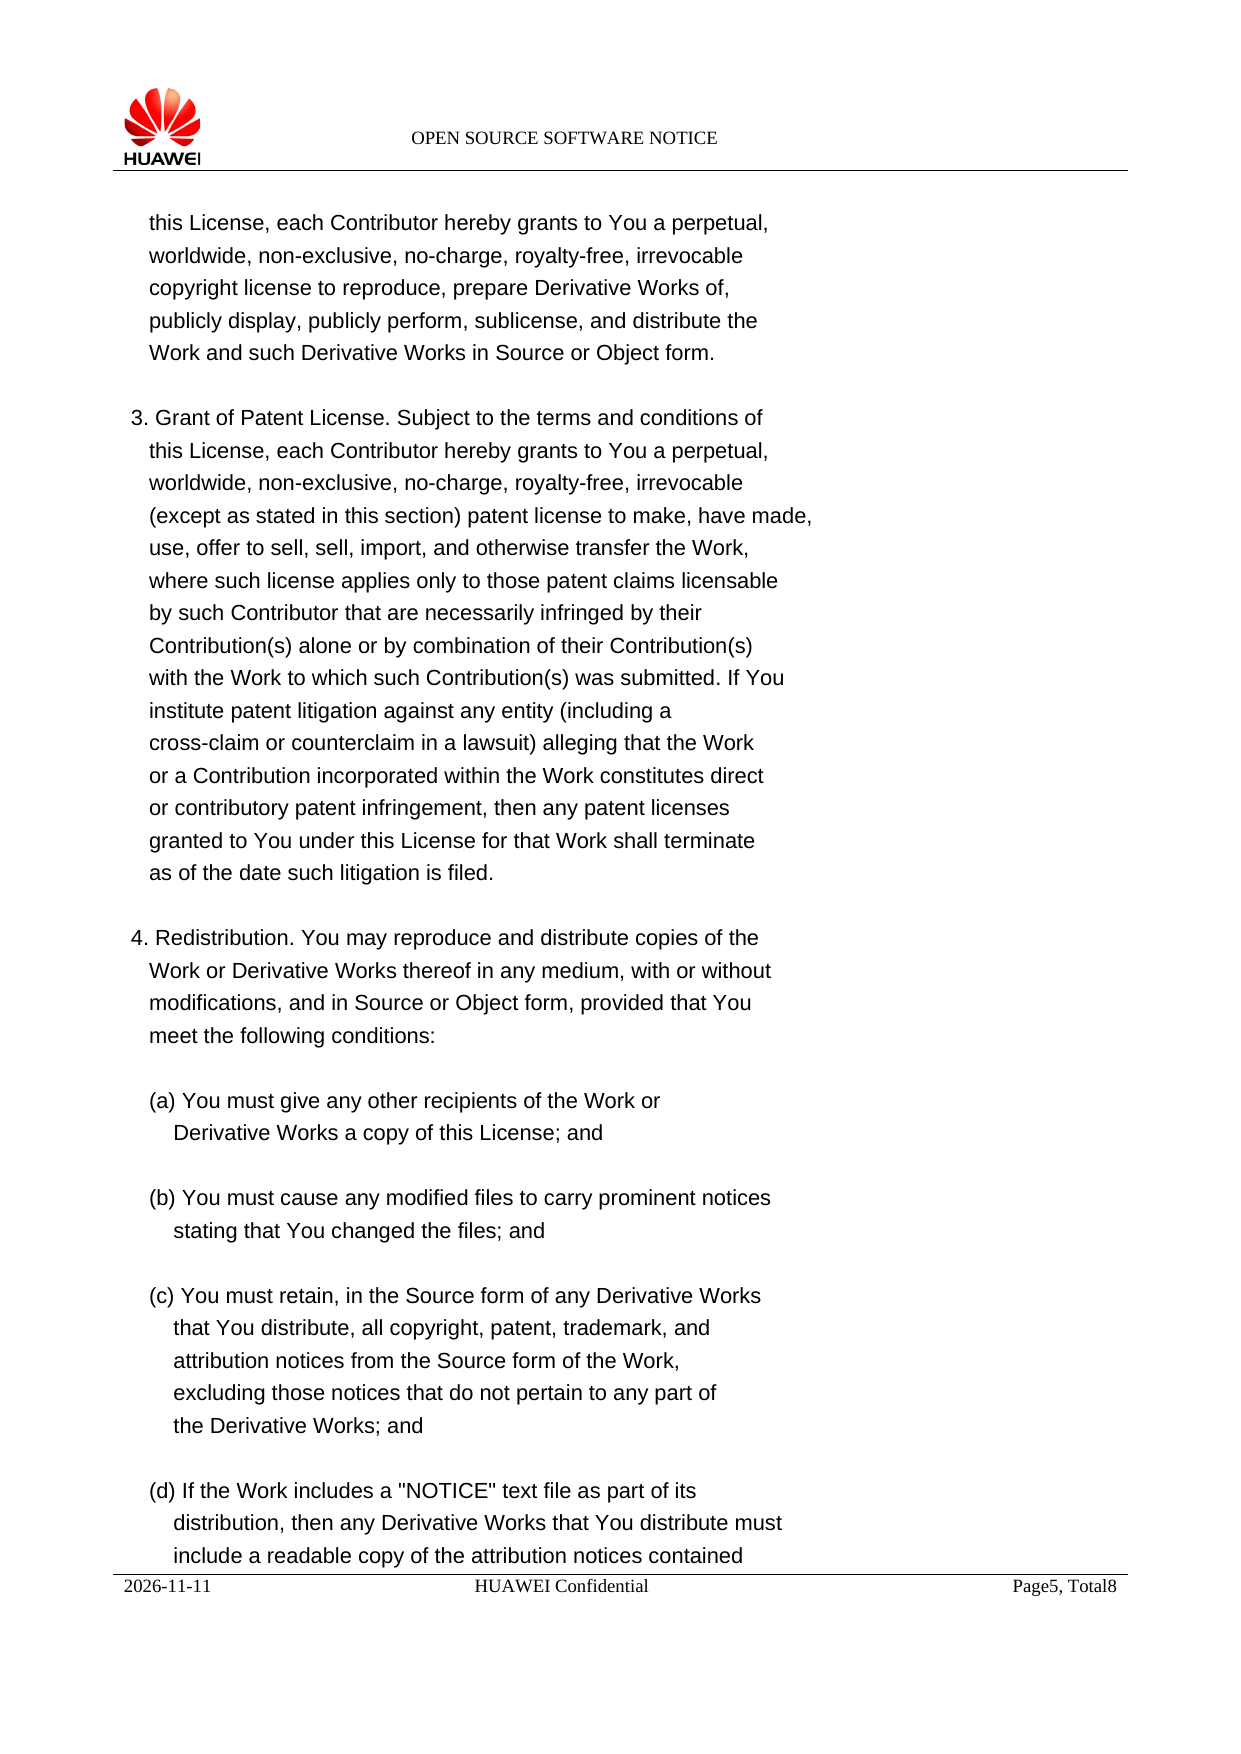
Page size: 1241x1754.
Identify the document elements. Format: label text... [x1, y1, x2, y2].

text or contributory patent infringement, then any patent licenses [112, 791, 1128, 824]
text this License, each Contributor hereby grants to You a perpetual, [112, 434, 1128, 466]
text copyright license to reproduce, prepare Derivative Works of, [112, 271, 1128, 304]
text Contribution(s) alone or by combination of their Contribution(s) [112, 629, 1128, 661]
text use, offer to sell, sell, import, and otherwise transfer the Work, [112, 531, 1128, 564]
text meet the following conditions: [112, 1019, 1128, 1051]
text with the Work to which such Contribution(s) was submitted. If You [112, 661, 1128, 694]
text that You distribute, all copyright, patent, trademark, and [112, 1311, 1128, 1344]
text the Derivative Works; and [112, 1409, 1128, 1441]
text 3. Grant of Patent License. Subject to the terms and conditions of [112, 401, 1128, 434]
text Work or Derivative Works thereof in any medium, with or without [112, 954, 1128, 986]
text publicly display, publicly perform, sublicense, and distribute the [112, 304, 1128, 336]
text excluding those notices that do not pertain to any part of [112, 1376, 1128, 1409]
text Derivative Works a copy of this License; and [112, 1116, 1128, 1149]
text stating that You changed the files; and [112, 1214, 1128, 1246]
text include a readable copy of the attribution notices contained [112, 1539, 1128, 1571]
text 4. Redistribution. You may reproduce and distribute copies of the [112, 921, 1128, 954]
text modifications, and in Source or Object form, provided that You [112, 986, 1128, 1019]
text attribution notices from the Source form of the Work, [112, 1344, 1128, 1376]
text granted to You under this License for that Work shall terminate [112, 824, 1128, 856]
text or a Contribution incorporated within the Work constitutes direct [112, 759, 1128, 791]
text worldwide, non-exclusive, no-charge, royalty-free, irrevocable [112, 239, 1128, 271]
text (a) You must give any other recipients of the Work or [112, 1084, 1128, 1116]
text as of the date such litigation is filed. [112, 856, 1128, 889]
text (c) You must retain, in the Source form of any Derivative Works [112, 1279, 1128, 1311]
text where such license applies only to those patent claims licensable [112, 564, 1128, 596]
text cross-claim or counterclaim in a lawsuit) alleging that the Work [112, 726, 1128, 759]
text worldwide, non-exclusive, no-charge, royalty-free, irrevocable [112, 466, 1128, 499]
text this License, each Contributor hereby grants to You a perpetual, [112, 206, 1128, 239]
text institute patent litigation against any entity (including a [112, 694, 1128, 726]
text (d) If the Work includes a "NOTICE" text file as part of its [112, 1474, 1128, 1506]
text distribution, then any Derivative Works that You distribute must [112, 1506, 1128, 1539]
text by such Contributor that are necessarily infringed by their [112, 596, 1128, 629]
text Work and such Derivative Works in Source or Object form. [112, 336, 1128, 369]
picture [124, 88, 201, 165]
text (except as stated in this section) patent license to make, have made, [112, 499, 1128, 531]
text (b) You must cause any modified files to carry prominent notices [112, 1181, 1128, 1214]
